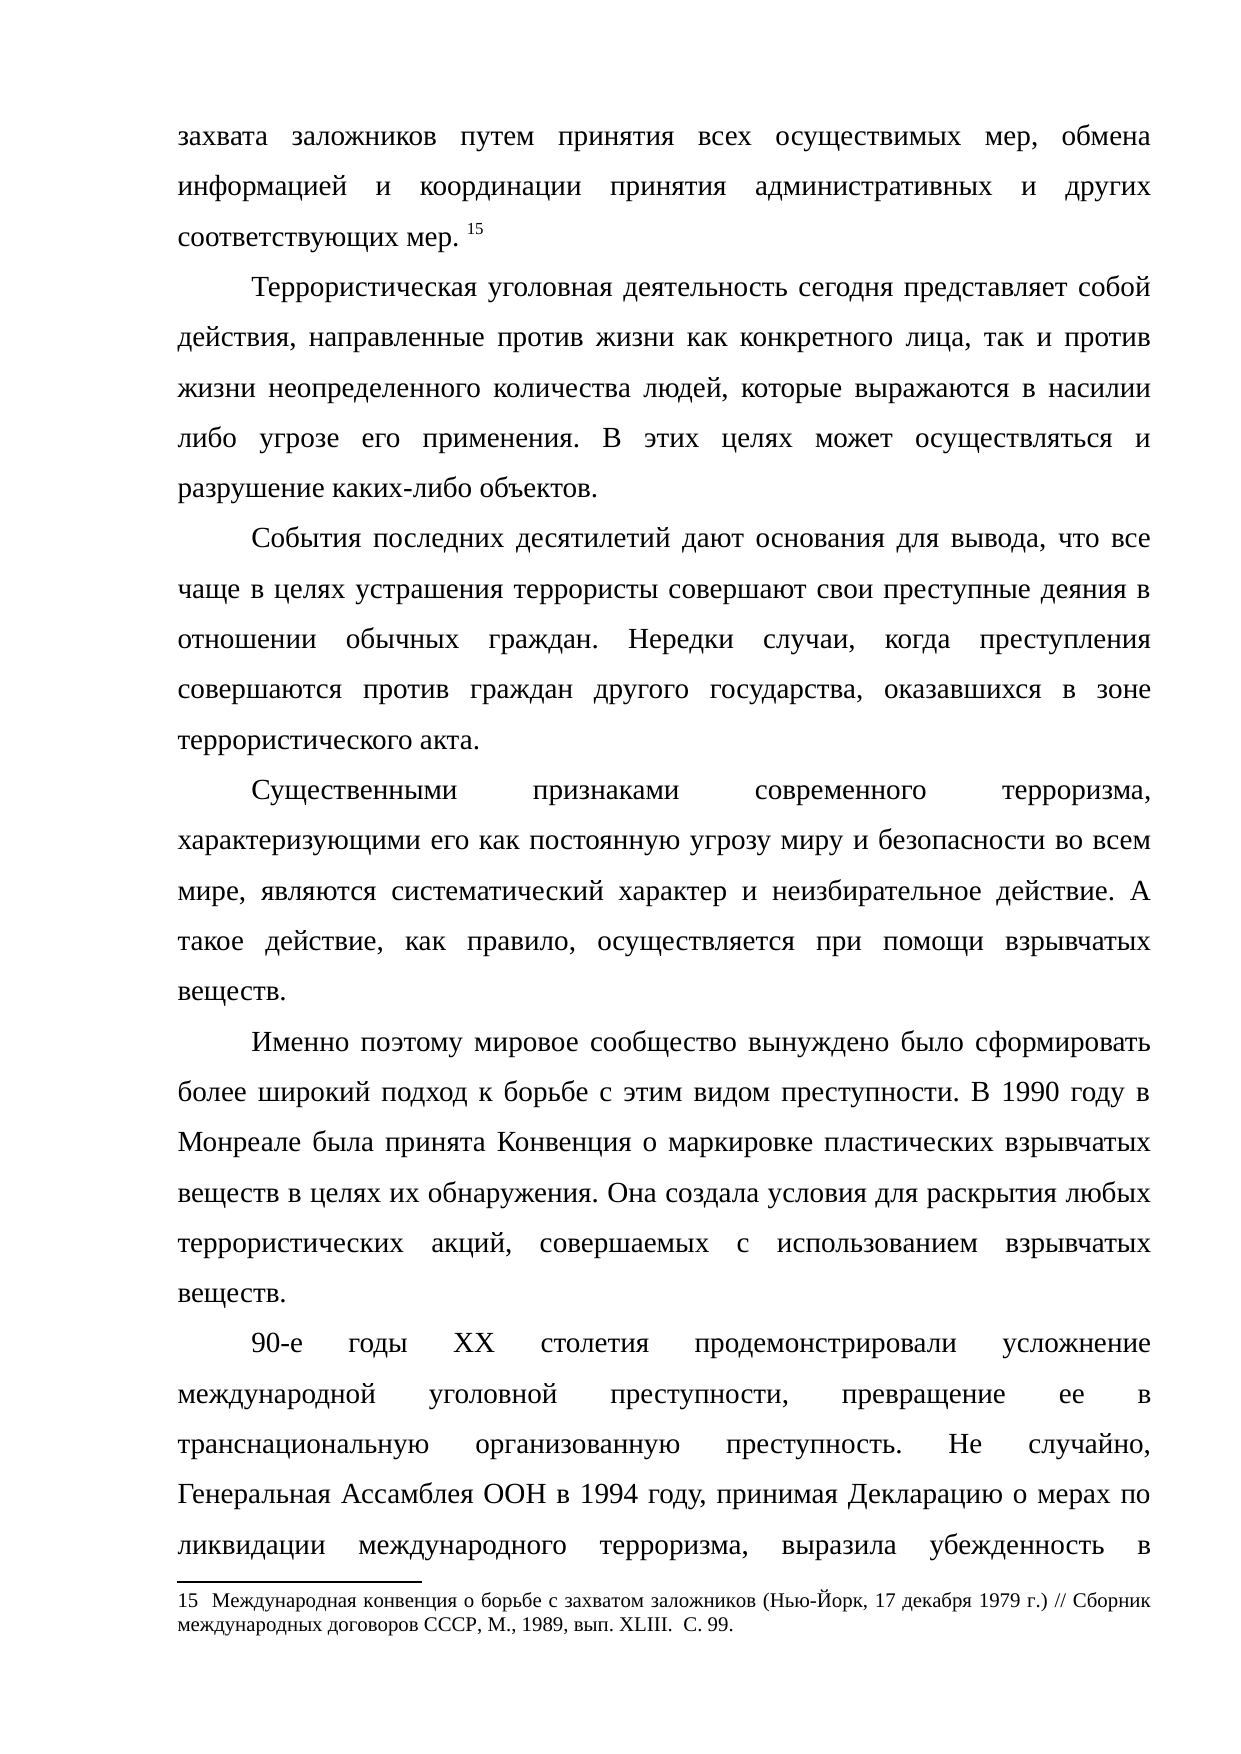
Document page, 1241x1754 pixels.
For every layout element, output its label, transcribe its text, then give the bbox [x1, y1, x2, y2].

text Именно поэтому мировое сообщество вынуждено было сформировать более широкий подход к борьбе с этим видом преступности. В 1990 году в Монреале была принята Конвенция о маркировке пластических взрывчатых веществ в целях их обнаружения. Она создала условия для раскрытия любых террористических акций, совершаемых с использованием взрывчатых веществ. [177, 1024, 1152, 1309]
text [177, 1326, 1152, 1560]
text События последних десятилетий дают основания для вывода, что все чаще в целях устрашения террористы совершают свои преступные деяния в отношении обычных граждан. Нередки случаи, когда преступления совершаются против граждан другого государства, оказавшихся в зоне террористического акта. [177, 521, 1152, 755]
text Террористическая уголовная деятельность сегодня представляет собой действия, направленные против жизни как конкретного лица, так и против жизни неопределенного количества людей, которые выражаются в насилии либо угрозе его применения. В этих целях может осуществляться и разрушение каких-либо объектов. [177, 269, 1152, 504]
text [177, 118, 1152, 252]
text Существенными признаками современного терроризма, характеризующими его как постоянную угрозу миру и безопасности во всем мире, являются систематический характер и неизбирательное действие. А такое действие, как правило, осуществляется при помощи взрывчатых веществ. [177, 772, 1152, 1007]
